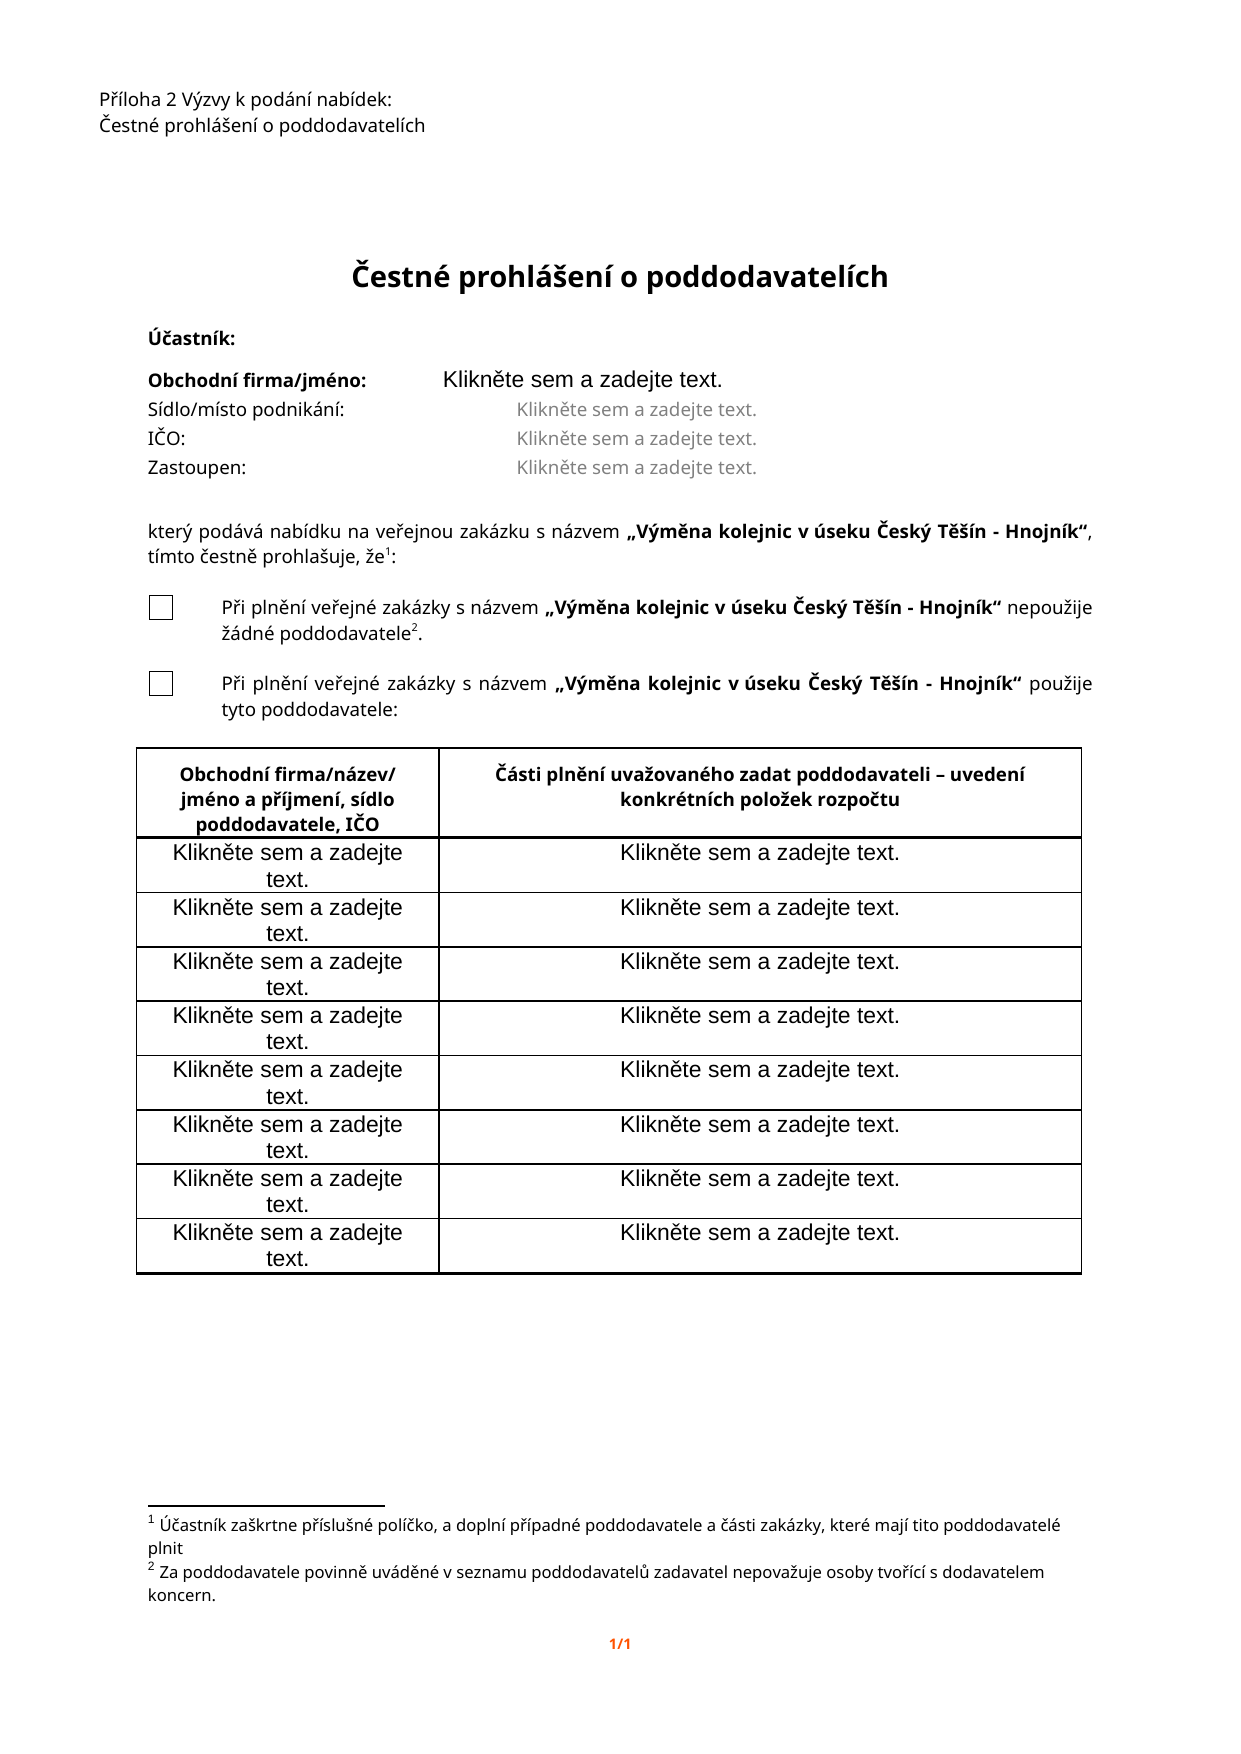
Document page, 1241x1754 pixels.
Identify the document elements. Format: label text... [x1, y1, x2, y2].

table_header Části plnění uvažovaného zadat poddodavateli – uvedení konkrétních položek rozpočtu [440, 749, 1081, 836]
text který podává nabídku na veřejnou zakázku s názvem „Výměna kolejnic v úseku Český Těšín - Hnojník“, tímto čestně prohlašuje, že: [148, 518, 1093, 569]
text Sídlo/místo podnikání: [148, 393, 1093, 422]
text IČO: [148, 422, 1093, 451]
text Účastník: [148, 321, 1093, 352]
text Při plnění veřejné zakázky s názvem „Výměna kolejnic v úseku Český Těšín - Hnojník“ nepoužije žádné poddodavatele. [148, 594, 1093, 645]
text Při plnění veřejné zakázky s názvem „Výměna kolejnic v úseku Český Těšín - Hnojník“ použije tyto poddodavatele: [148, 670, 1093, 721]
table_header Obchodní firma/název/ jméno a příjmení, sídlo poddodavatele, IČO [137, 749, 438, 836]
title Čestné prohlášení o poddodavatelích [148, 256, 1093, 296]
text Obchodní firma/jméno: [148, 364, 1093, 393]
text Zastoupen: [148, 451, 1093, 480]
